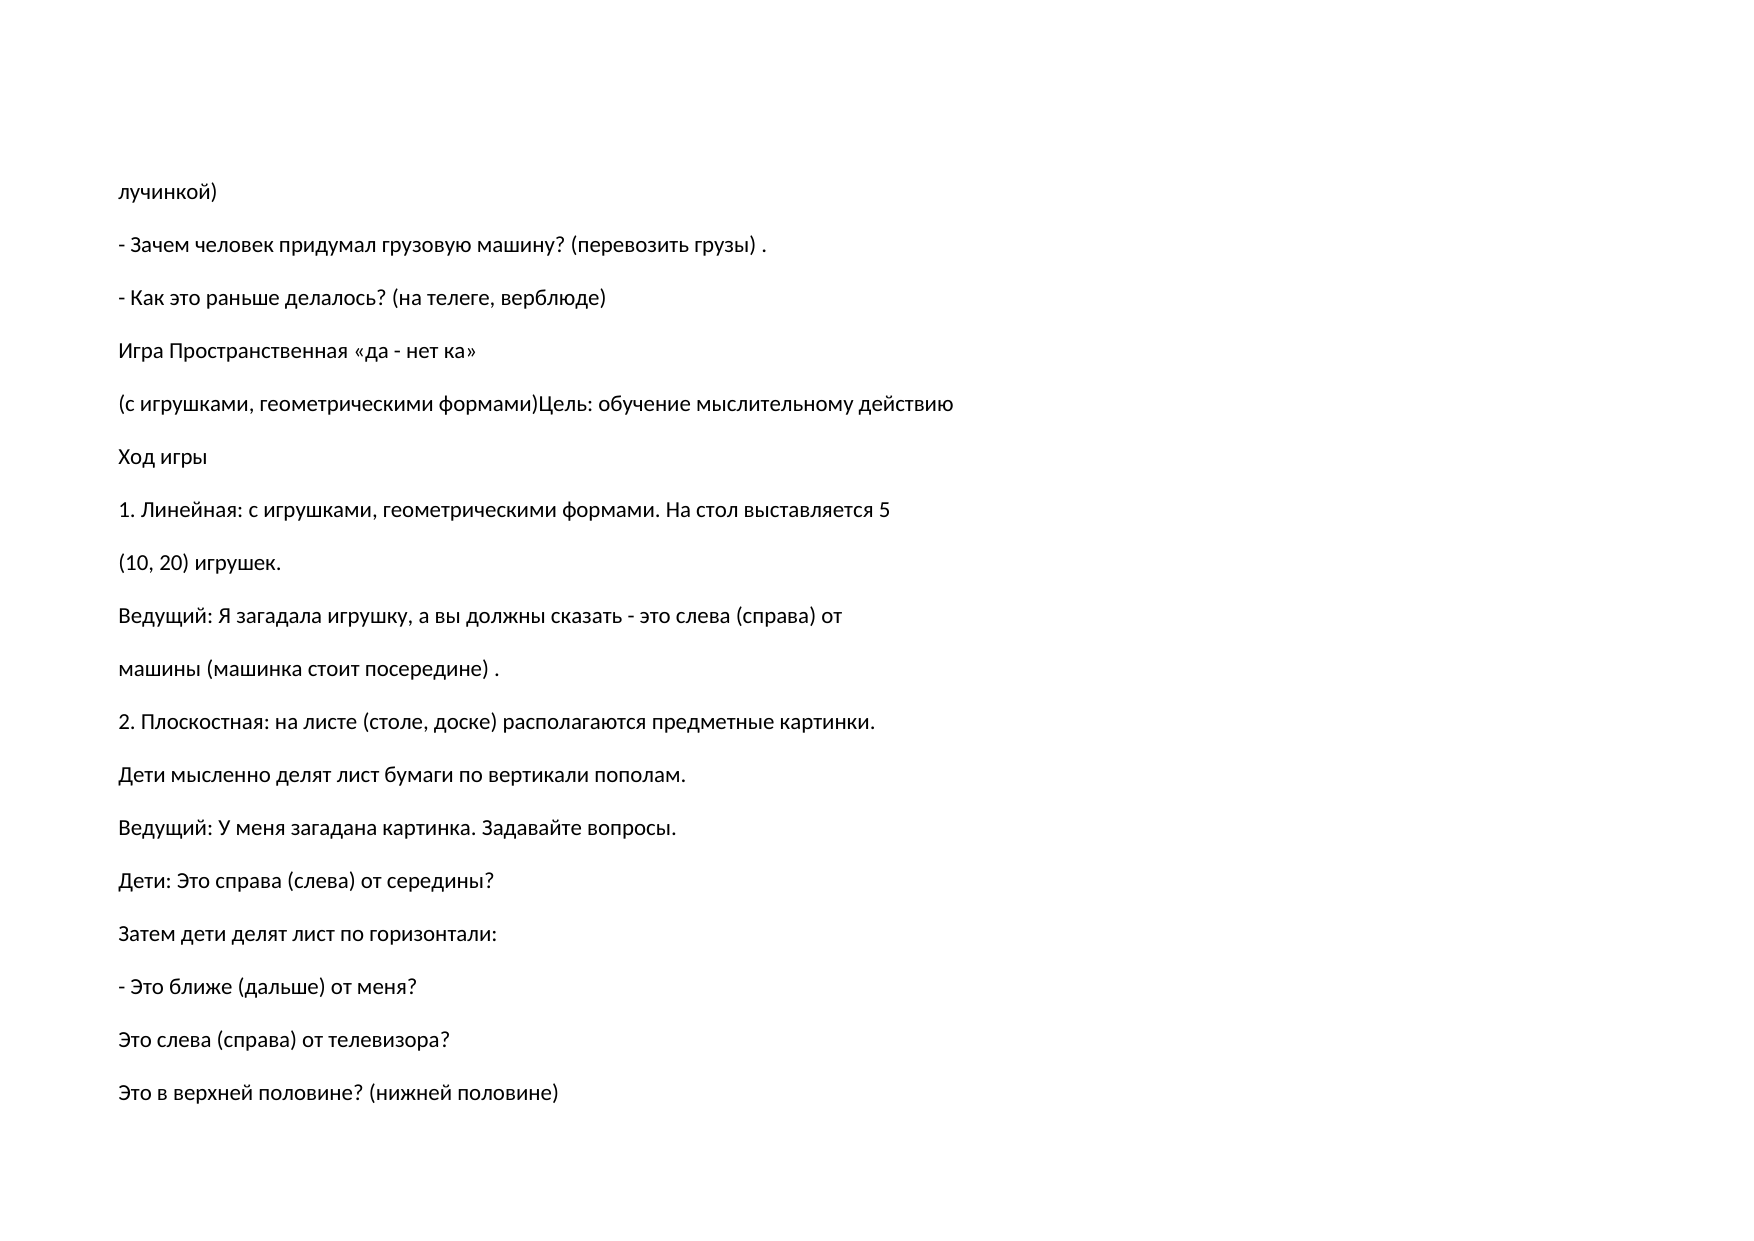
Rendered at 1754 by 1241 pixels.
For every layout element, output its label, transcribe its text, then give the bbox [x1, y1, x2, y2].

text Ход игры [118, 442, 1636, 470]
text (10, 20) игрушек. [118, 548, 1636, 576]
text Затем дети делят лист по горизонтали: [118, 919, 1636, 947]
text - Это ближе (дальше) от меня? [118, 972, 1636, 1001]
text Это слева (справа) от телевизора? [118, 1026, 1636, 1053]
text (с игрушками, геометрическими формами)Цель: обучение мыслительному действию [118, 389, 1636, 417]
text - Зачем человек придумал грузовую машину? (перевозить грузы) . [118, 230, 1636, 258]
text машины (машинка стоит посередине) . [118, 654, 1636, 682]
text Дети: Это справа (слева) от середины? [118, 866, 1636, 894]
text Игра Пространственная «да - нет ка» [118, 336, 1636, 364]
text Дети мысленно делят лист бумаги по вертикали пополам. [118, 760, 1636, 788]
text Это в верхней половине? (нижней половине) [118, 1078, 1636, 1107]
text - Как это раньше делалось? (на телеге, верблюде) [118, 283, 1636, 311]
text 2. Плоскостная: на листе (столе, доске) располагаются предметные картинки. [118, 707, 1636, 735]
text Ведущий: Я загадала игрушку, а вы должны сказать - это слева (справа) от [118, 601, 1636, 629]
text лучинкой) [118, 177, 1636, 205]
text 1. Линейная: с игрушками, геометрическими формами. На стол выставляется 5 [118, 495, 1636, 523]
text Ведущий: У меня загадана картинка. Задавайте вопросы. [118, 813, 1636, 841]
